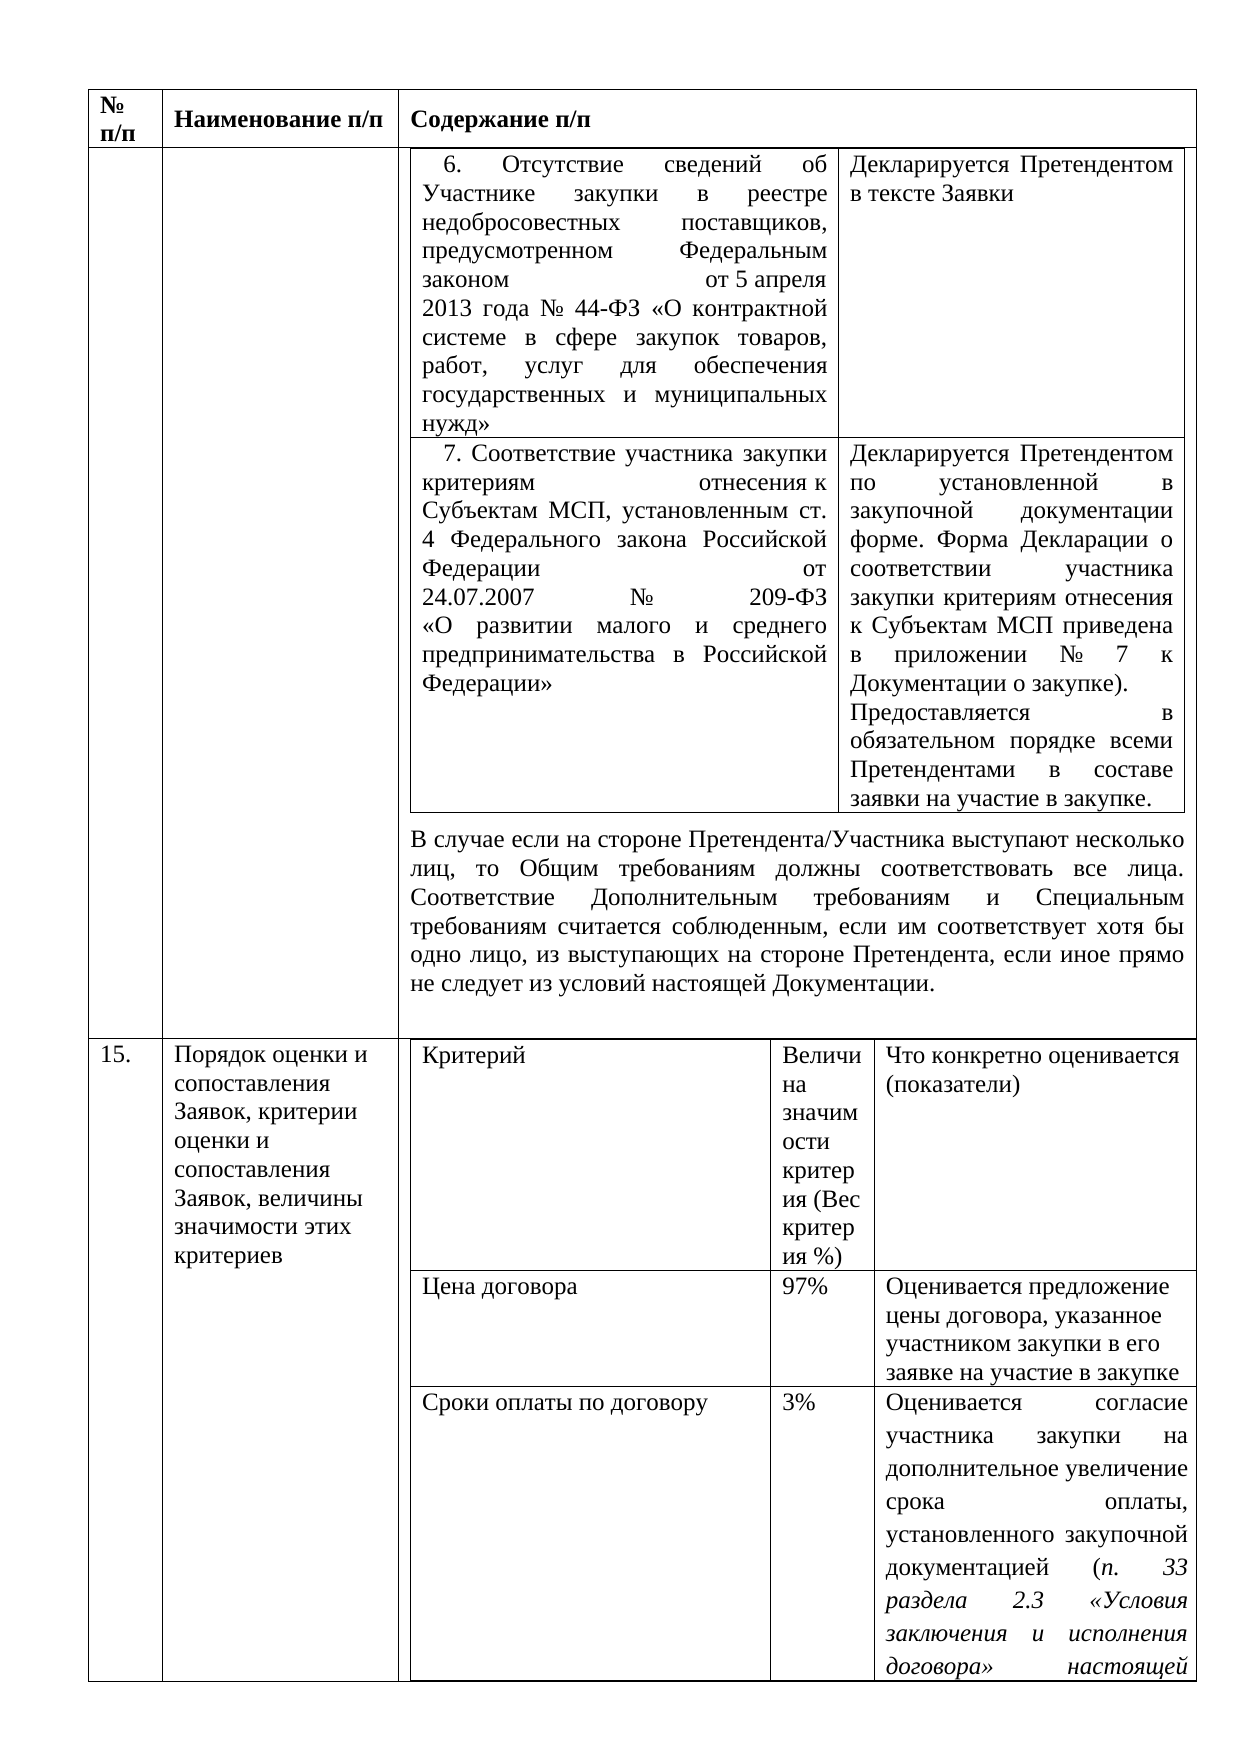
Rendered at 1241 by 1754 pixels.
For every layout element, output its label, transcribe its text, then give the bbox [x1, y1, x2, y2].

table_header Содержание п/п [399, 90, 1196, 147]
table_header Наименование п/п [163, 90, 398, 147]
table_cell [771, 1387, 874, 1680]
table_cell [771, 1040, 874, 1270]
table_cell [89, 1039, 162, 1681]
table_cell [163, 148, 398, 1038]
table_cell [163, 1039, 398, 1681]
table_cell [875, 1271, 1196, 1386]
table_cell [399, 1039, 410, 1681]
table_cell [89, 148, 162, 1038]
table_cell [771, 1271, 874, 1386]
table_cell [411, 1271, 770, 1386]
table_header № п/п [89, 90, 162, 147]
